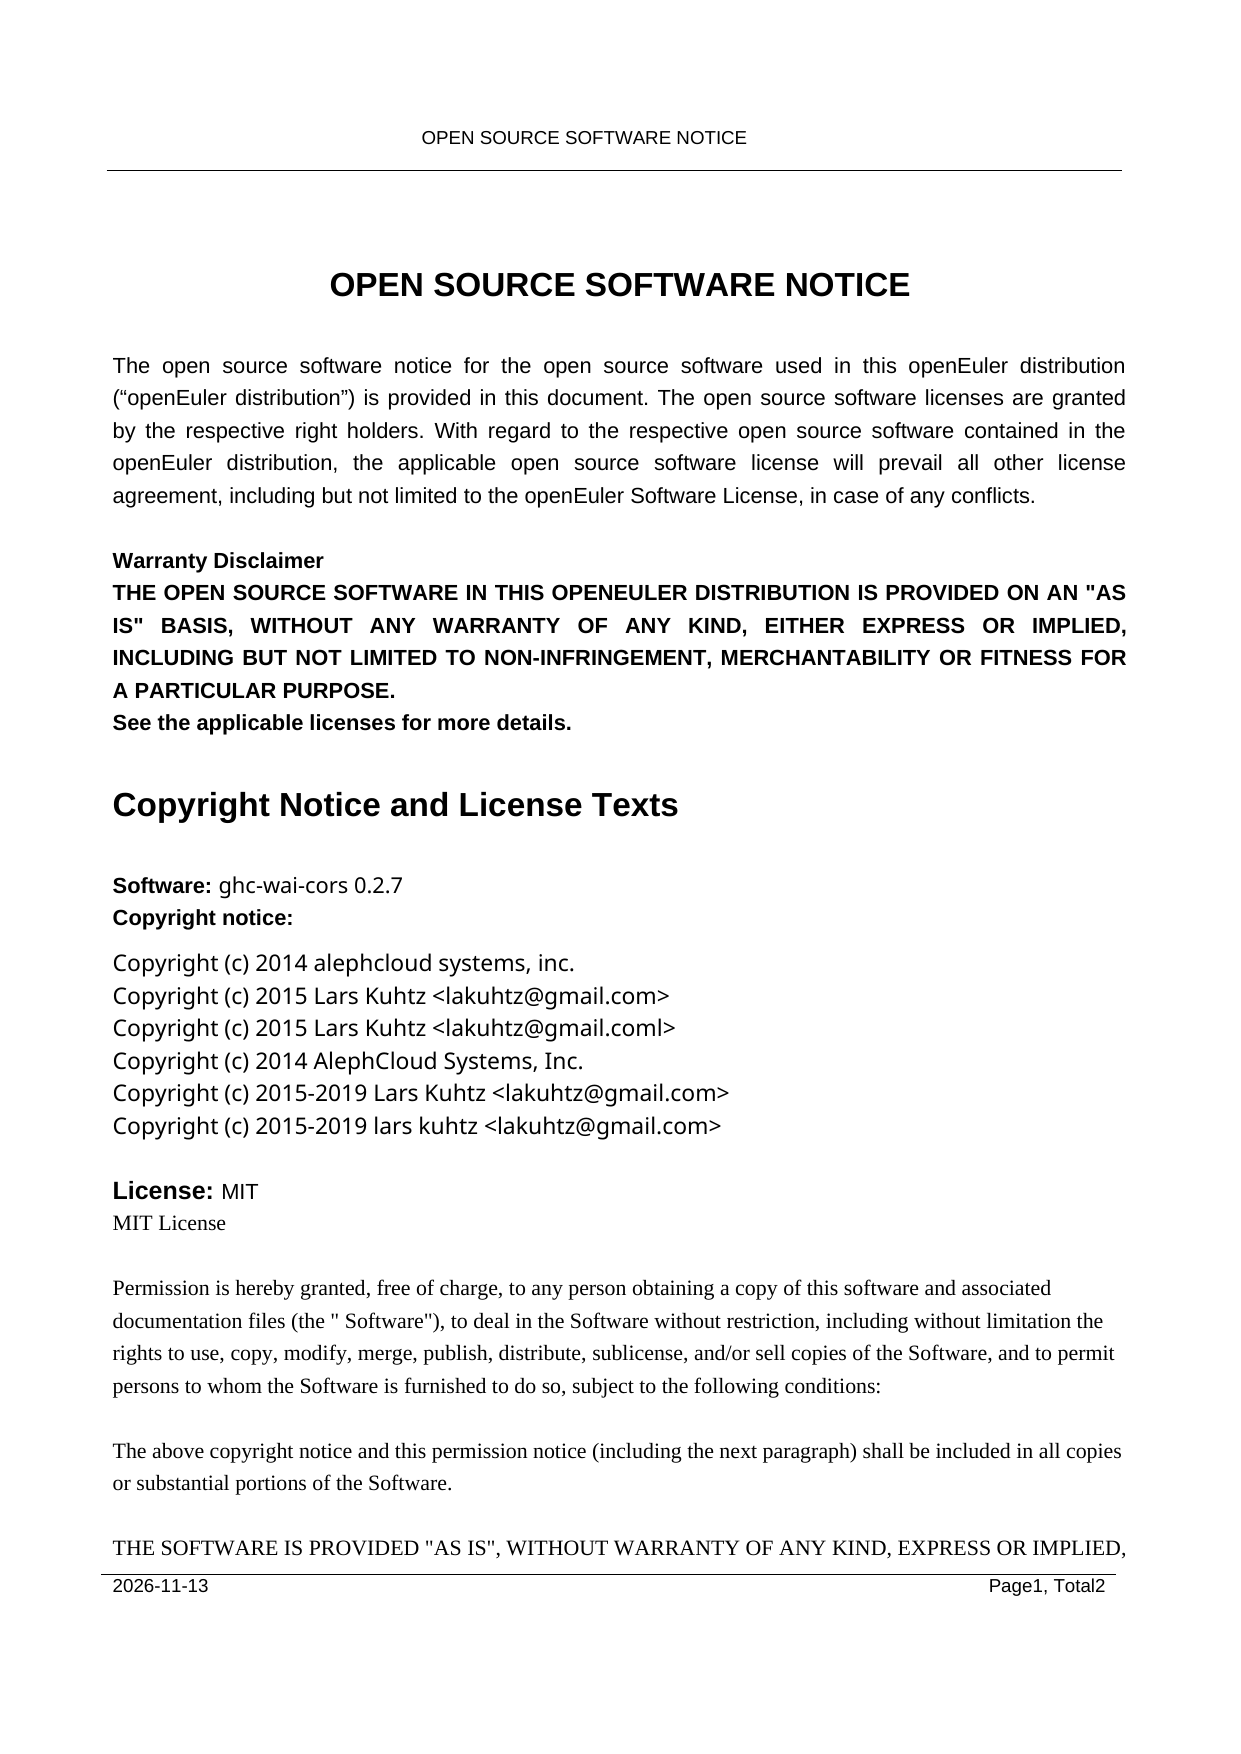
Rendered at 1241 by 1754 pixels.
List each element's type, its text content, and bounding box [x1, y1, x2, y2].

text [112, 1207, 1128, 1564]
text Copyright notice: [112, 901, 1128, 934]
text Copyright Notice and License Texts [112, 771, 1128, 836]
text Copyright (c) 2014 alephcloud systems, inc. Copyright (c) 2015 Lars Kuhtz <lakuhtz@gmail.com> Copyright (c) 2015 Lars Kuhtz <lakuhtz@gmail.coml> Copyright (c) 2014 AlephCloud Systems, Inc. Copyright (c) 2015-2019 Lars Kuhtz <lakuhtz@gmail.com> Copyright (c) 2015-2019 lars kuhtz <lakuhtz@gmail.com> [112, 947, 1128, 1174]
text Warranty Disclaimer [112, 544, 1128, 576]
text License: MIT [112, 1174, 1128, 1207]
text THE OPEN SOURCE SOFTWARE IN THIS OPENEULER DISTRIBUTION IS PROVIDED ON AN "AS IS" BASIS, WITHOUT ANY WARRANTY OF ANY KIND, EITHER EXPRESS OR IMPLIED, INCLUDING BUT NOT LIMITED TO NON-INFRINGEMENT, MERCHANTABILITY OR FITNESS FOR A PARTICULAR PURPOSE. See the applicable licenses for more details. [112, 576, 1128, 739]
text OPEN SOURCE SOFTWARE NOTICE [112, 251, 1128, 316]
title Software: ghc-wai-cors 0.2.7 [112, 869, 1128, 901]
text The open source software notice for the open source software used in this openEuler distribution (“openEuler distribution”) is provided in this document. The open source software licenses are granted by the respective right holders. With regard to the respective open source software contained in the openEuler distribution, the applicable open source software license will prevail all other license agreement, including but not limited to the openEuler Software License, in case of any conflicts. [112, 349, 1128, 511]
